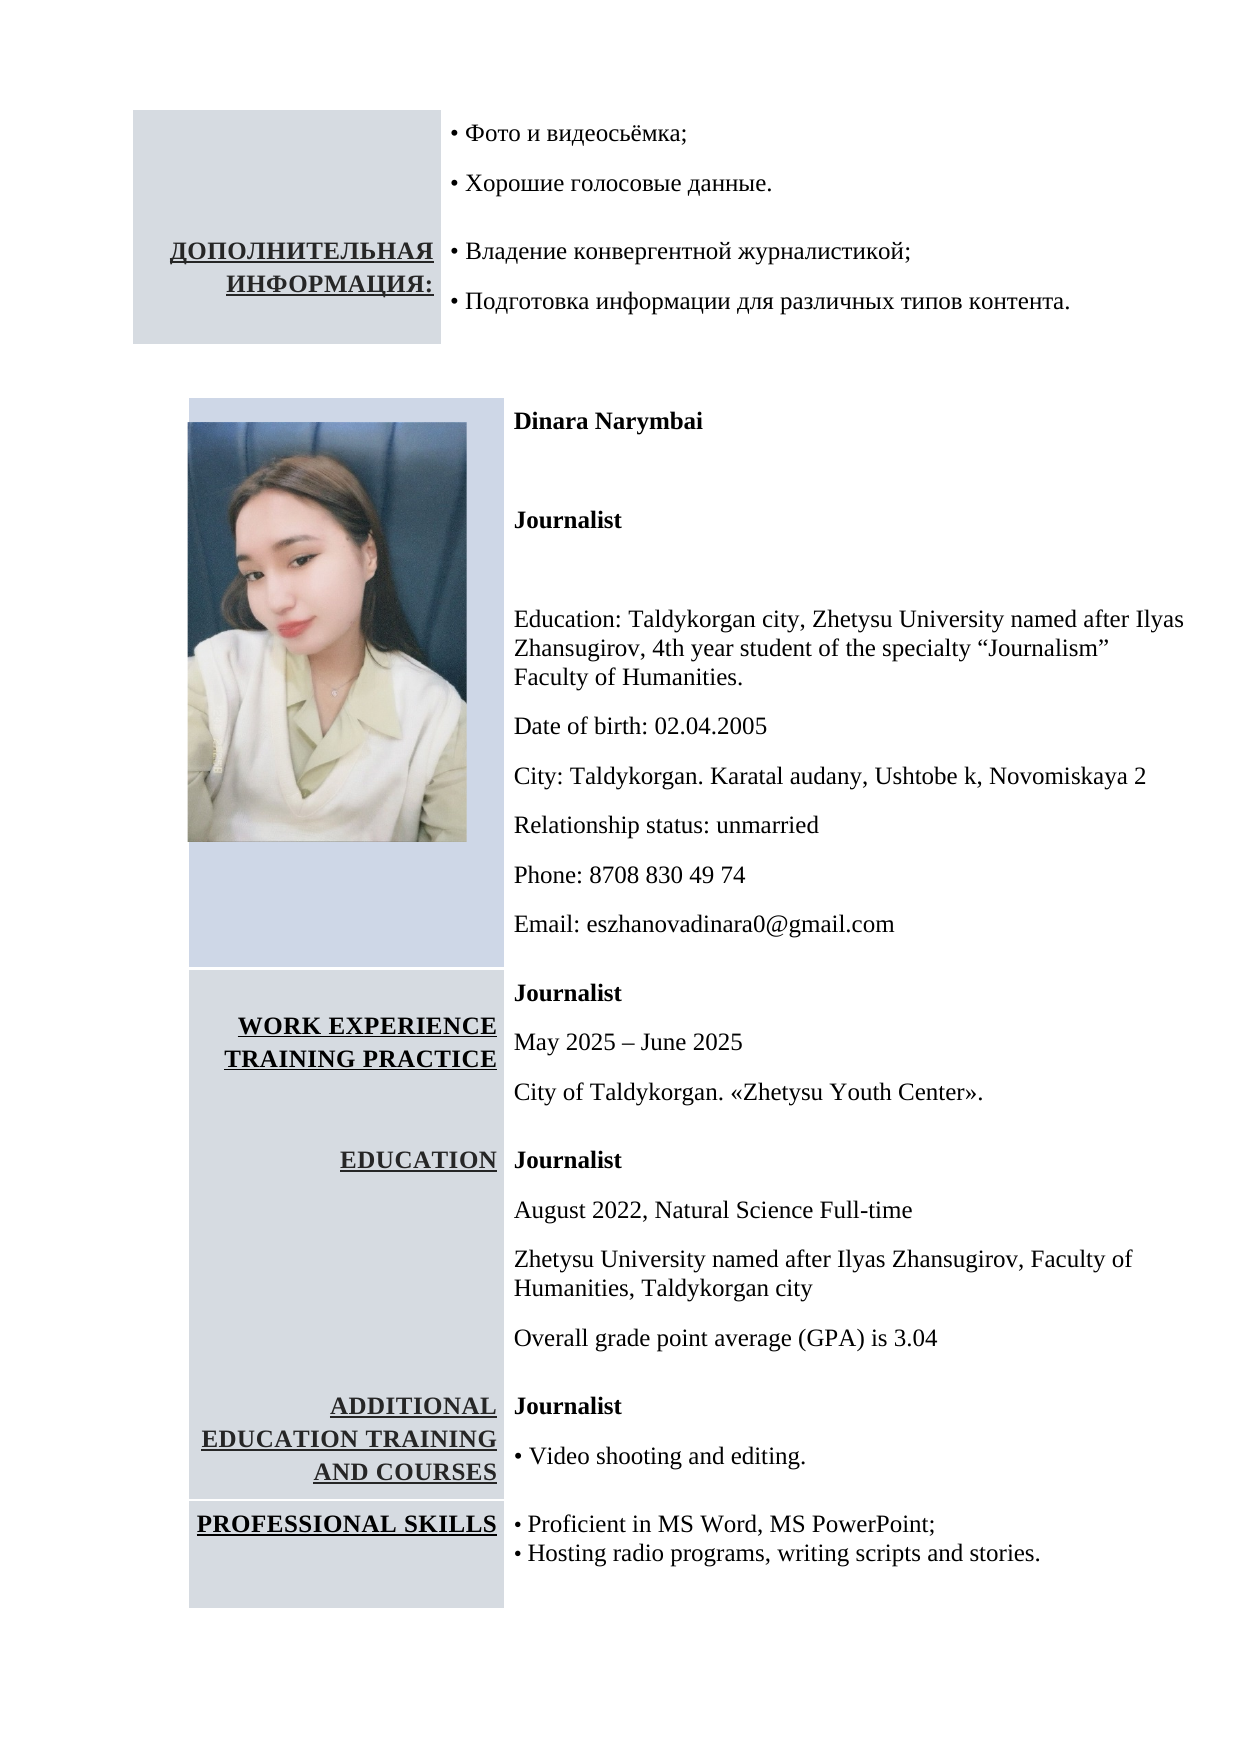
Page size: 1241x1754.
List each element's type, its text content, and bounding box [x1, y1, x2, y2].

table_header [189, 398, 504, 967]
table_cell • Владение конвергентной журналистикой; • Подготовка информации для различных типов контента. [443, 228, 1180, 344]
table_cell Journalist • Video shooting and editing. [506, 1383, 1195, 1499]
table_cell ДОСТИЖЕНИЯ: [133, 110, 441, 226]
table_cell WORK EXPERIENCE TRAINING PRACTICE [189, 970, 504, 1135]
table_header Dinara Narymbai Journalist Education: Taldykorgan city, Zhetysu University named after Ilyas Zhansugirov, 4th year student of the specialty “Journalism” Faculty of Humanities. Date of birth: 02.04.2005 City: Taldykorgan. Karatal audany, Ushtobe k, Novomiskaya 2 Relationship status: unmarried Phone: 8708 830 49 74 Email: eszhanovadinara0@gmail.com [506, 398, 1195, 967]
table_cell PROFESSIONAL SKILLS [189, 1501, 504, 1608]
table_cell EDUCATION [189, 1135, 504, 1381]
table_cell ДОПОЛНИТЕЛЬНАЯ ИНФОРМАЦИЯ: [133, 226, 441, 344]
table_cell • Proficient in MS Word, MS PowerPoint; • Hosting radio programs, writing scripts and stories. [506, 1501, 1195, 1608]
table_cell Journalist May 2025 – June 2025 City of Taldykorgan. «Zhetysu Youth Center». [506, 970, 1195, 1135]
table_cell ADDITIONAL EDUCATION TRAINING AND COURSES [189, 1381, 504, 1499]
picture [187, 422, 467, 842]
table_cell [443, 110, 1180, 226]
table_cell Journalist August 2022, Natural Science Full-time Zhetysu University named after Ilyas Zhansugirov, Faculty of Humanities, Taldykorgan city Overall grade point average (GPA) is 3.04 [506, 1137, 1195, 1381]
